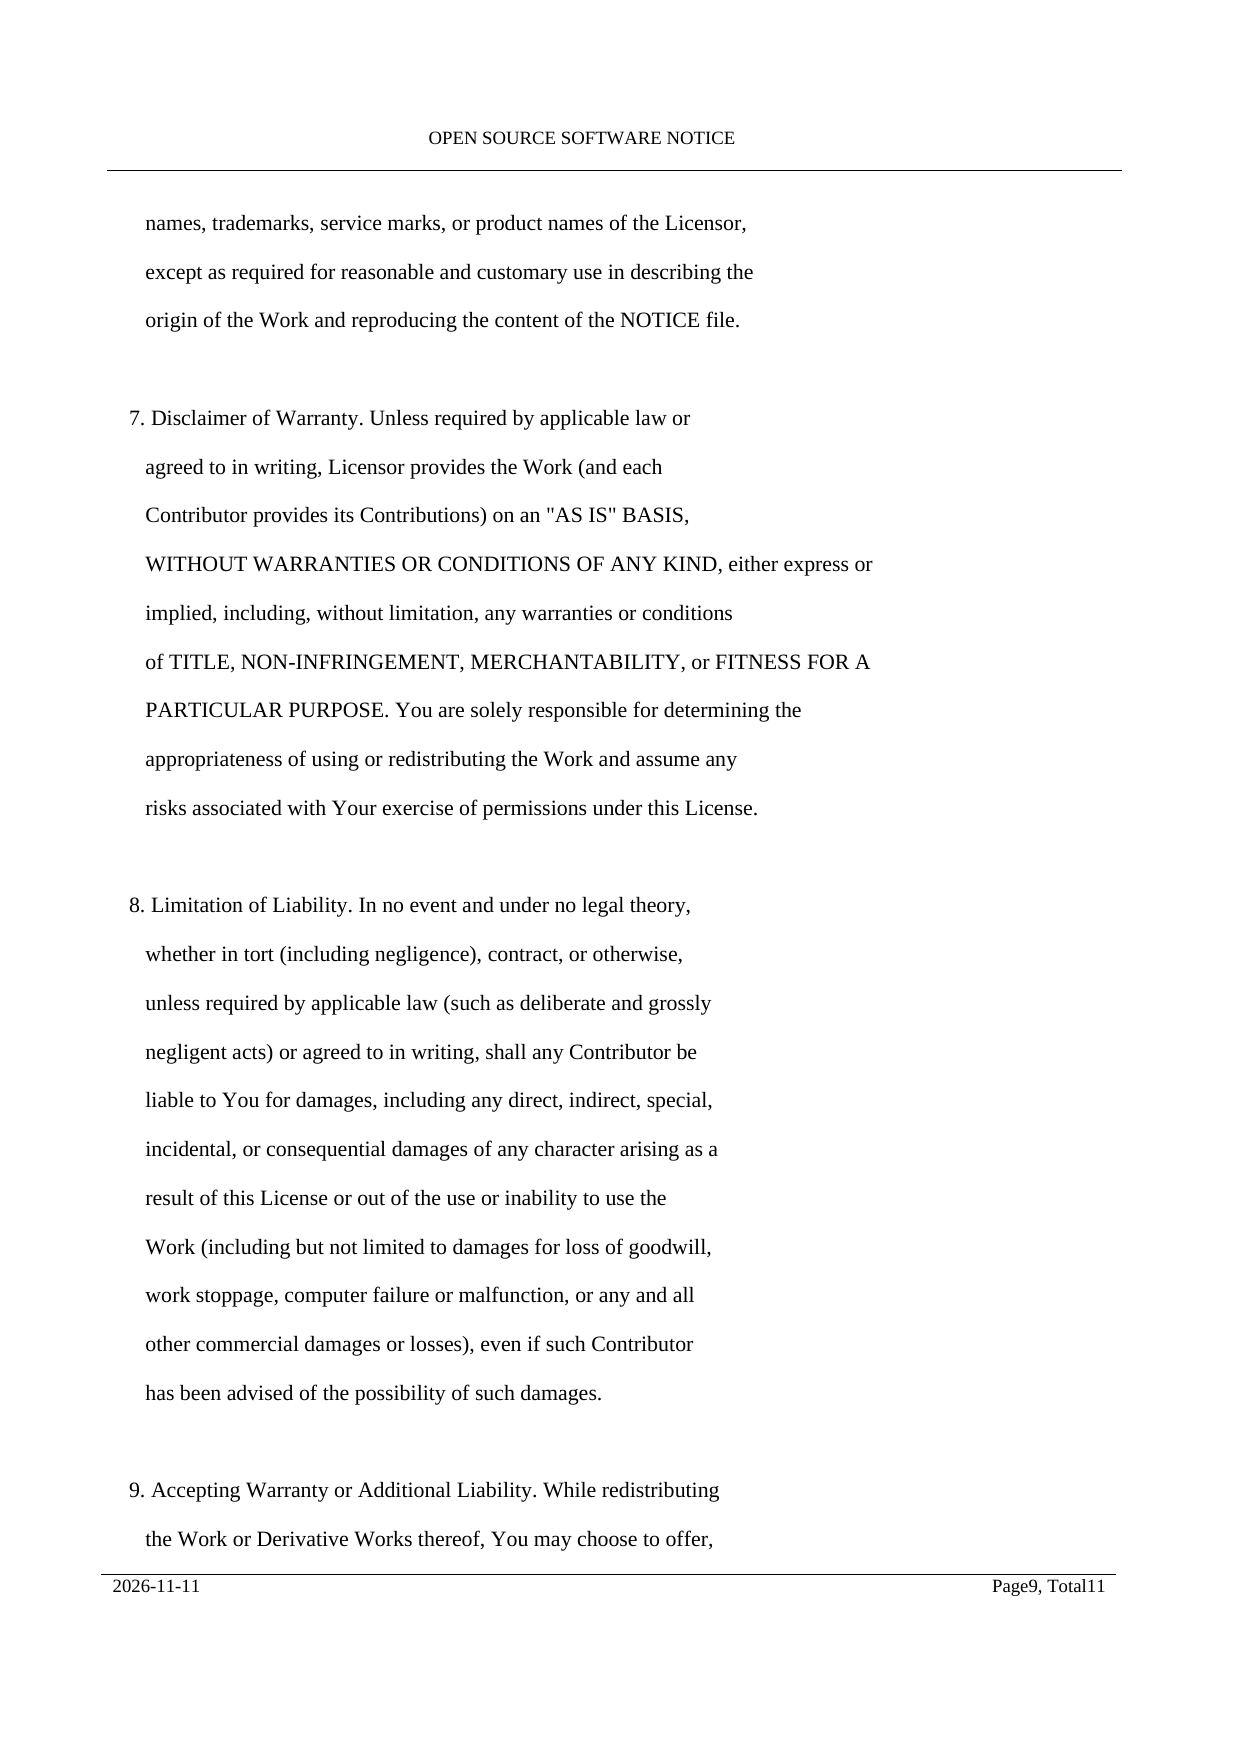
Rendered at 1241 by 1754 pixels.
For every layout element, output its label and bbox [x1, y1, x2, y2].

text [112, 206, 1128, 1555]
